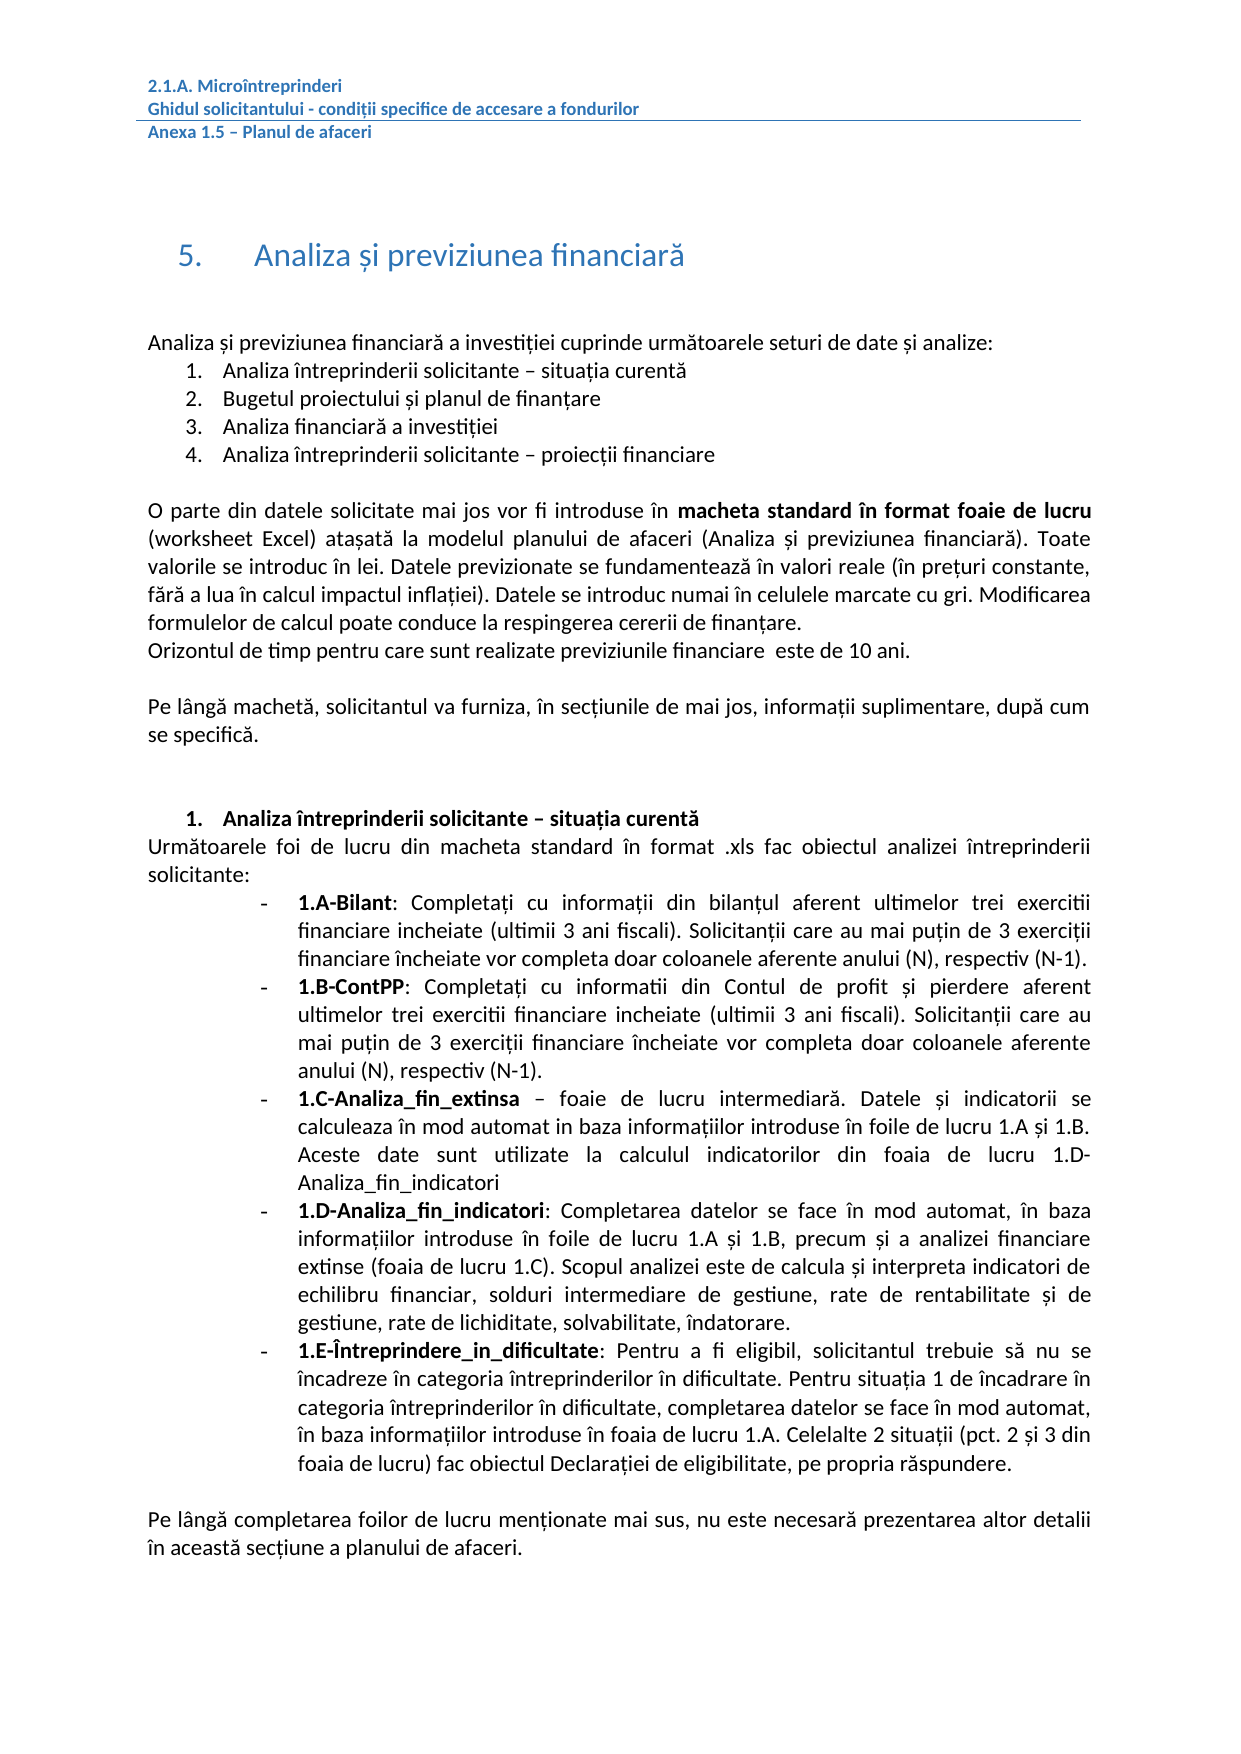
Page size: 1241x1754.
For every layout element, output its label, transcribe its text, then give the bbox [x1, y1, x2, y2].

list 1.C-Analiza_fin_extinsa – foaie de lucru intermediară. Datele și indicatorii se calculeaza în mod automat in baza informațiilor introduse în foile de lucru 1.A și 1.B. Aceste date sunt utilizate la calculul indicatorilor din foaia de lucru 1.D-Analiza_fin_indicatori [260, 1084, 1093, 1196]
list Analiza întreprinderii solicitante – proiecții financiare [185, 440, 1093, 468]
list 1.A-Bilant: Completați cu informații din bilanțul aferent ultimelor trei exercitii financiare incheiate (ultimii 3 ani fiscali). Solicitanții care au mai puțin de 3 exerciții financiare încheiate vor completa doar coloanele aferente anului (N), respectiv (N-1). [260, 888, 1093, 972]
list Analiza întreprinderii solicitante – situația curentă [185, 804, 1093, 832]
list Analiza financiară a investiției [185, 412, 1093, 440]
text Pe lângă machetă, solicitantul va furniza, în secțiunile de mai jos, informații suplimentare, după cum se specifică. [148, 692, 1093, 748]
text Orizontul de timp pentru care sunt realizate previziunile financiare este de 10 ani. [148, 636, 1093, 664]
list 1.D-Analiza_fin_indicatori: Completarea datelor se face în mod automat, în baza informațiilor introduse în foile de lucru 1.A și 1.B, precum și a analizei financiare extinse (foaia de lucru 1.C). Scopul analizei este de calcula și interpreta indicatori de echilibru financiar, solduri intermediare de gestiune, rate de rentabilitate și de gestiune, rate de lichiditate, solvabilitate, îndatorare. [260, 1196, 1093, 1337]
text Analiza și previziunea financiară a investiției cuprinde următoarele seturi de date și analize: [148, 328, 1093, 356]
list 1.B-ContPP: Completați cu informatii din Contul de profit și pierdere aferent ultimelor trei exercitii financiare incheiate (ultimii 3 ani fiscali). Solicitanții care au mai puțin de 3 exerciții financiare încheiate vor completa doar coloanele aferente anului (N), respectiv (N-1). [260, 972, 1093, 1084]
text Pe lângă completarea foilor de lucru menționate mai sus, nu este necesară prezentarea altor detalii în această secțiune a planului de afaceri. [148, 1505, 1093, 1561]
list Analiza întreprinderii solicitante – situația curentă [185, 356, 1093, 384]
text O parte din datele solicitate mai jos vor fi introduse în macheta standard în format foaie de lucru (worksheet Excel) atașată la modelul planului de afaceri (Analiza și previziunea financiară). Toate valorile se introduc în lei. Datele previzionate se fundamentează în valori reale (în prețuri constante, fără a lua în calcul impactul inflației). Datele se introduc numai în celulele marcate cu gri. Modificarea formulelor de calcul poate conduce la respingerea cererii de finanțare. [148, 496, 1093, 636]
subtitle Analiza și previziunea financiară [177, 234, 1093, 275]
text Următoarele foi de lucru din macheta standard în format .xls fac obiectul analizei întreprinderii solicitante: [148, 832, 1093, 888]
list 1.E-Întreprindere_in_dificultate: Pentru a fi eligibil, solicitantul trebuie să nu se încadreze în categoria întreprinderilor în dificultate. Pentru situația 1 de încadrare în categoria întreprinderilor în dificultate, completarea datelor se face în mod automat, în baza informațiilor introduse în foaia de lucru 1.A. Celelalte 2 situații (pct. 2 și 3 din foaia de lucru) fac obiectul Declarației de eligibilitate, pe propria răspundere. [260, 1337, 1093, 1477]
list Bugetul proiectului și planul de finanțare [185, 384, 1093, 412]
